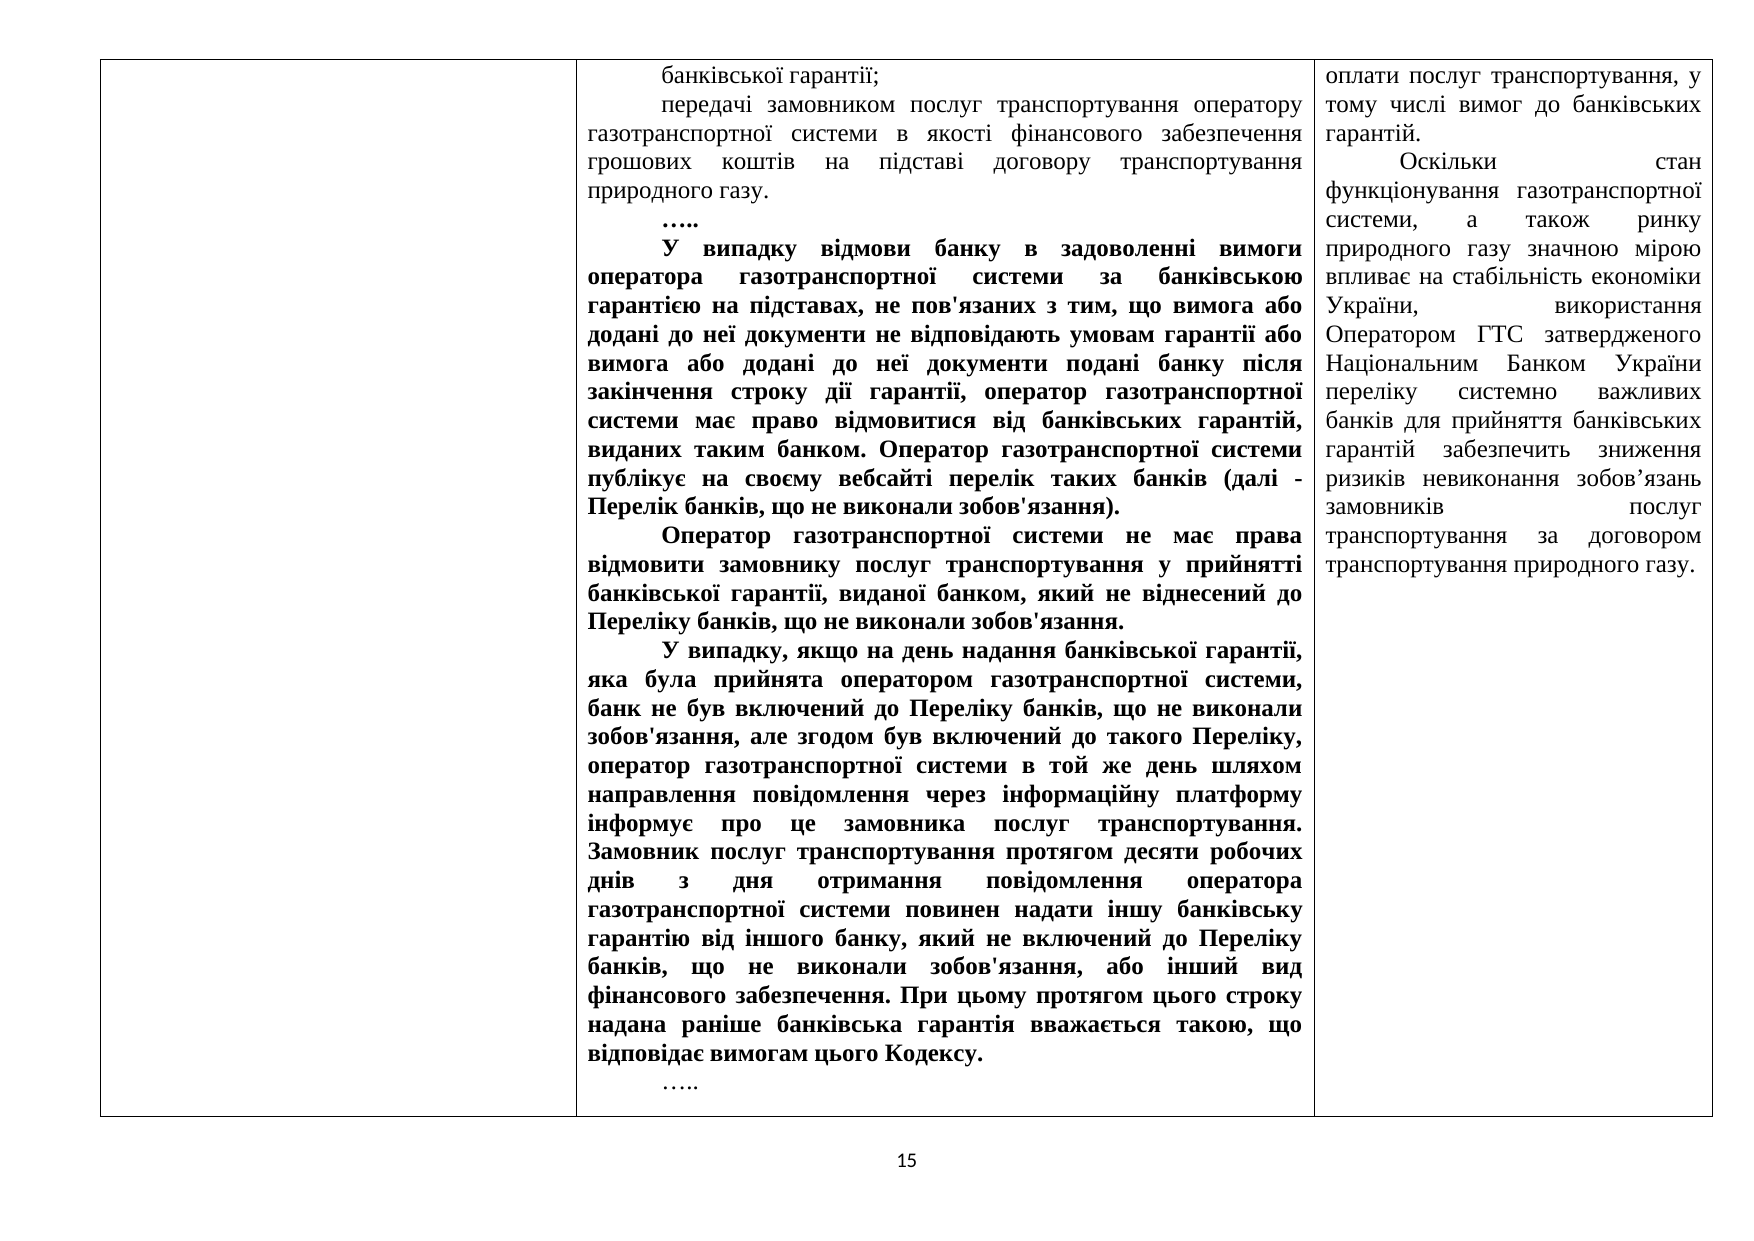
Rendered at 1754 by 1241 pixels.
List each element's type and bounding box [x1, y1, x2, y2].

table_cell [577, 60, 1314, 1116]
table_cell [1315, 60, 1712, 1116]
